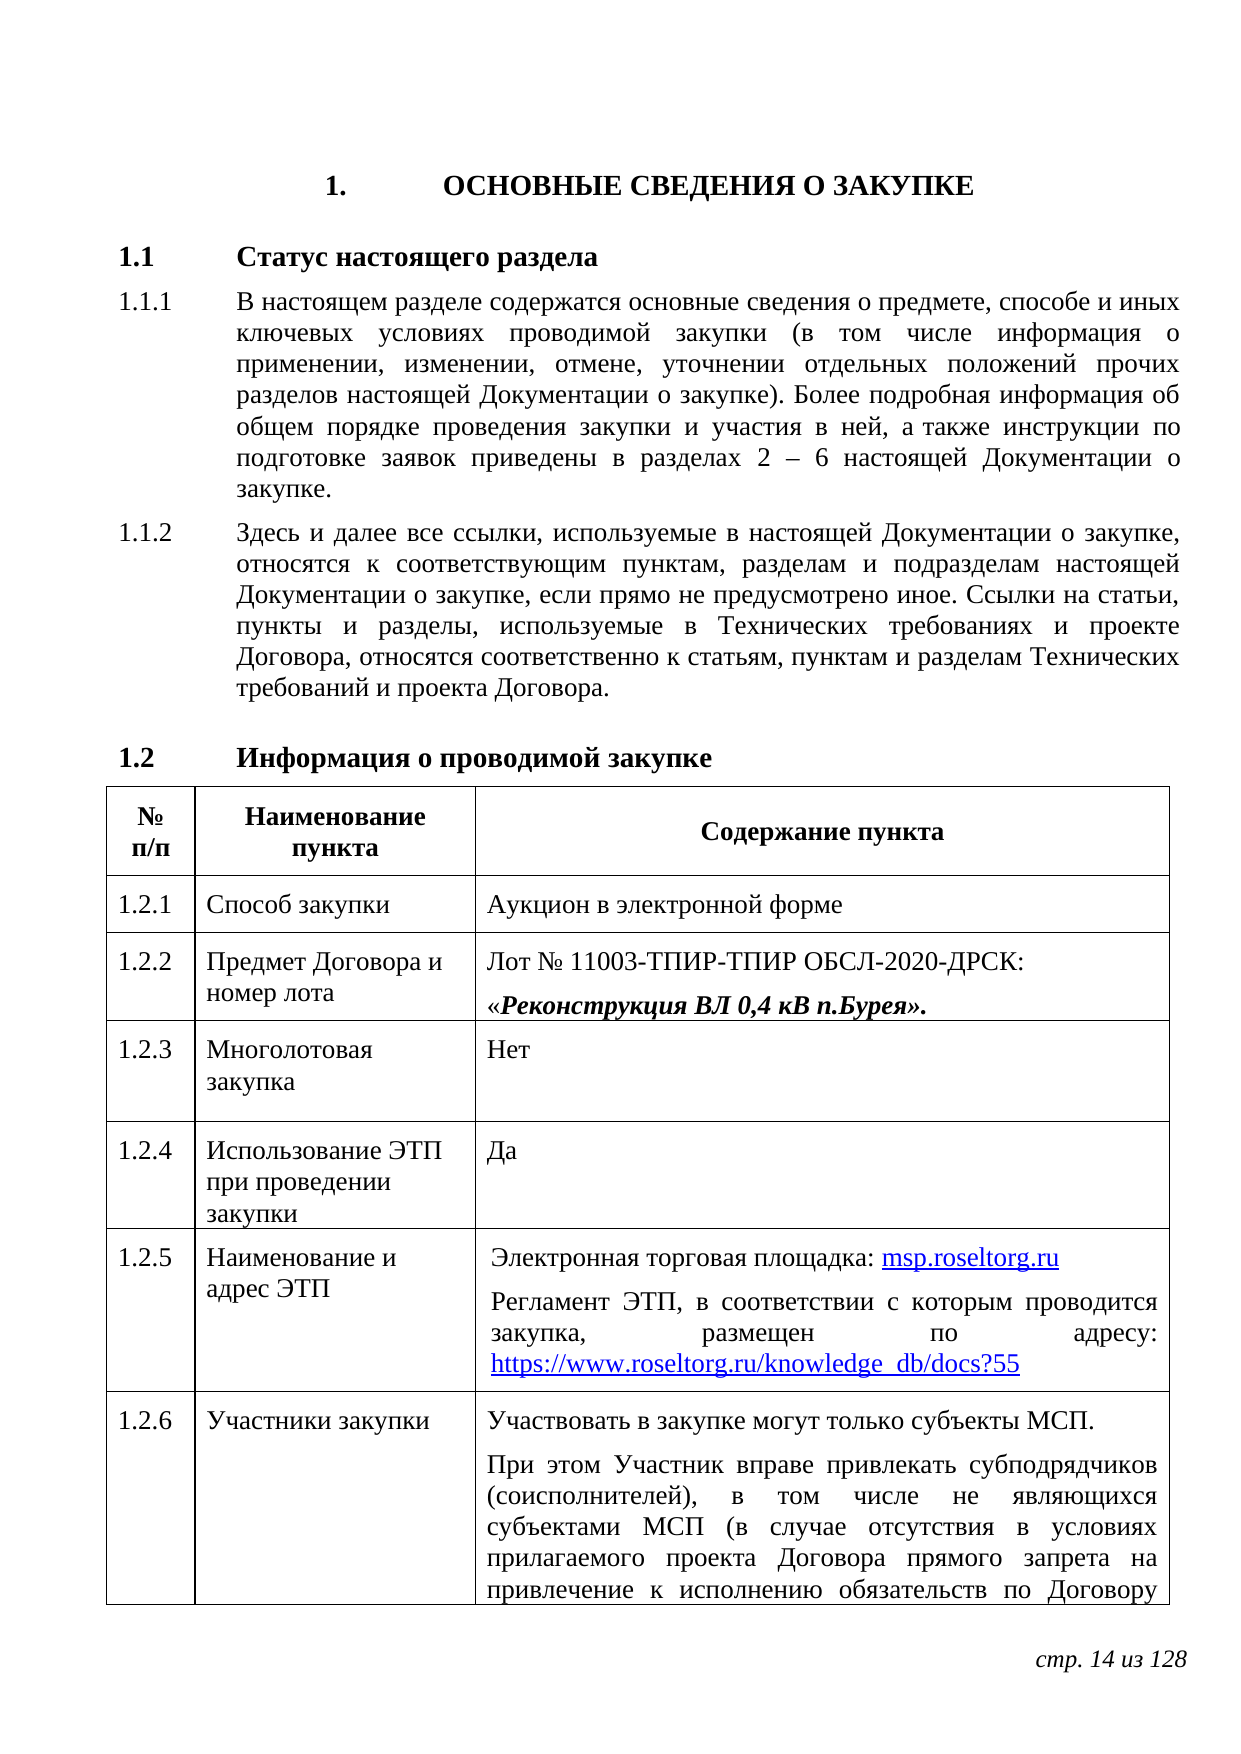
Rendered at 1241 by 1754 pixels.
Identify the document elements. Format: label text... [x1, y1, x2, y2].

table_cell Нет [476, 1021, 1169, 1121]
table_cell [107, 933, 194, 1020]
table_cell [107, 1392, 194, 1604]
table_header Содержание пункта [476, 787, 1169, 874]
table_cell [107, 1122, 194, 1228]
table_cell Способ закупки [196, 876, 475, 932]
list Здесь и далее все ссылки, используемые в настоящей Документации о закупке, относятся к соответствующим пунктам, разделам и подразделам настоящей Документации о закупке, если прямо не предусмотрено иное. Ссылки на статьи, пункты и разделы, используемые в Технических требованиях и проекте Договора, относятся соответственно к статьям, пунктам и разделам Технических требований и проекта Договора. [118, 516, 1181, 703]
table_cell Лот № 11003-ТПИР-ТПИР ОБСЛ-2020-ДРСК: «Реконструкция ВЛ 0,4 кВ п.Бурея». [476, 933, 1169, 1020]
table_cell Наименование и адрес ЭТП [196, 1229, 475, 1391]
list В настоящем разделе содержатся основные сведения о предмете, способе и иных ключевых условиях проводимой закупки (в том числе информация о применении, изменении, отмене, уточнении отдельных положений прочих разделов настоящей Документации о закупке). Более подробная информация об общем порядке проведения закупки и участия в ней, а также инструкции по подготовке заявок приведены в разделах 2 – 6 настоящей Документации о закупке. [118, 285, 1181, 503]
subtitle Статус настоящего раздела [118, 239, 1181, 273]
table_cell Участники закупки [196, 1392, 475, 1604]
table_cell [107, 1229, 194, 1391]
table_cell [107, 876, 194, 932]
subtitle Информация о проводимой закупке [118, 740, 1181, 774]
table_cell Предмет Договора и номер лота [196, 933, 475, 1020]
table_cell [476, 1392, 1169, 1604]
table_header Наименование пункта [196, 787, 475, 874]
table_cell Многолотовая закупка [196, 1021, 475, 1121]
table_cell Использование ЭТП при проведении закупки [196, 1122, 475, 1228]
table_cell [107, 1021, 194, 1121]
table_header № п/п [107, 787, 194, 874]
subtitle ОСНОВНЫЕ СВЕДЕНИЯ О ЗАКУПКЕ [118, 168, 1181, 202]
table_cell Аукцион в электронной форме [476, 876, 1169, 932]
table_cell Электронная торговая площадка: msp.roseltorg.ru Регламент ЭТП, в соответствии с которым проводится закупка, размещен по адресу: https://www.roseltorg.ru/knowledge_db/docs?55 [476, 1229, 1169, 1391]
table_cell Да [476, 1122, 1169, 1228]
